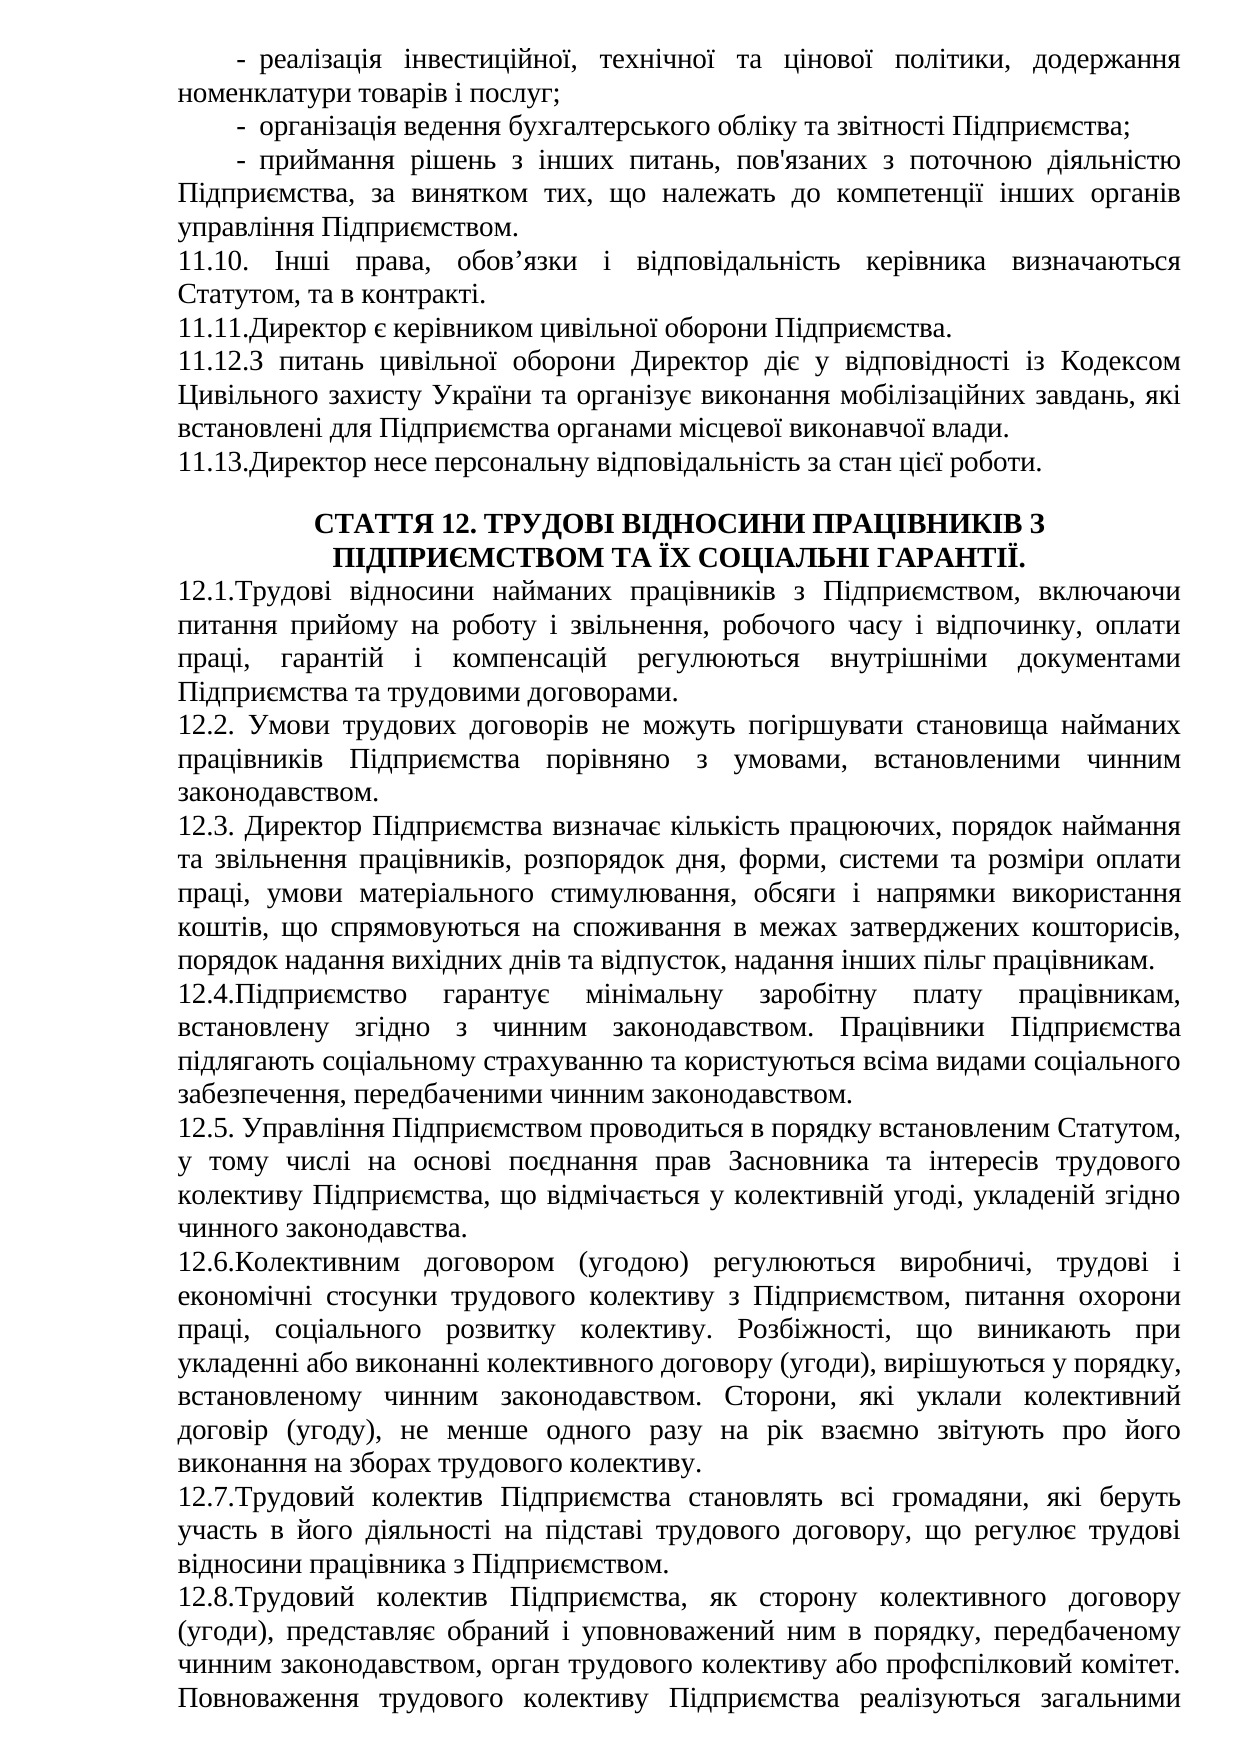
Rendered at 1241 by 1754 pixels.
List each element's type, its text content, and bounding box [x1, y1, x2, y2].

text 11.11.Директор є керівником цивільної оборони Підприємства. [177, 310, 1181, 343]
list приймання рішень з інших питань, пов'язаних з поточною діяльністю Підприємства, за винятком тих, що належать до компетенції інших органів управління Підприємством. [177, 142, 1181, 243]
list організація ведення бухгалтерського обліку та звітності Підприємства; [177, 108, 1181, 142]
text 12.7.Трудовий колектив Підприємства становлять всі громадяни, які беруть участь в його діяльності на підставі трудового договору, що регулює трудові відносини працівника з Підприємством. [177, 1479, 1181, 1579]
text 11.12.З питань цивільної оборони Директор діє у відповідності із Кодексом Цивільного захисту України та організує виконання мобілізаційних завдань, які встановлені для Підприємства органами місцевої виконавчої влади. [177, 343, 1181, 444]
list реалізація інвестиційної, технічної та цінової політики, додержання номенклатури товарів і послуг; [177, 41, 1181, 108]
text 12.2. Умови трудових договорів не можуть погіршувати становища найманих працівників Підприємства порівняно з умовами, встановленими чинним законодавством. [177, 707, 1181, 808]
text 12.5. Управління Підприємством проводиться в порядку встановленим Статутом, у тому числі на основі поєднання прав Засновника та інтересів трудового колективу Підприємства, що відмічається у колективній угоді, укладеній згідно чинного законодавства. [177, 1110, 1181, 1244]
text СТАТТЯ 12. ТРУДОВІ ВІДНОСИНИ ПРАЦІВНИКІВ З ПІДПРИЄМСТВОМ ТА ЇХ СОЦІАЛЬНІ ГАРАНТІЇ. [177, 506, 1181, 573]
text 12.1.Трудові відносини найманих працівників з Підприємством, включаючи питання прийому на роботу і звільнення, робочого часу і відпочинку, оплати праці, гарантій і компенсацій регулюються внутрішніми документами Підприємства та трудовими договорами. [177, 573, 1181, 707]
text 11.13.Директор несе персональну відповідальність за стан цієї роботи. [177, 444, 1181, 477]
text 12.4.Підприємство гарантує мінімальну заробітну плату працівникам, встановлену згідно з чинним законодавством. Працівники Підприємства підлягають соціальному страхуванню та користуються всіма видами соціального забезпечення, передбаченими чинним законодавством. [177, 976, 1181, 1110]
text 11.10. Інші права, обов’язки і відповідальність керівника визначаються Статутом, та в контракті. [177, 243, 1181, 310]
text 12.6.Колективним договором (угодою) регулюються виробничі, трудові і економічні стосунки трудового колективу з Підприємством, питання охорони праці, соціального розвитку колективу. Розбіжності, що виникають при укладенні або виконанні колективного договору (угоди), вирішуються у порядку, встановленому чинним законодавством. Сторони, які уклали колективний договір (угоду), не менше одного разу на рік взаємно звітують про його виконання на зборах трудового колективу. [177, 1244, 1181, 1479]
text 12.3. Директор Підприємства визначає кількість працюючих, порядок наймання та звільнення працівників, розпорядок дня, форми, системи та розміри оплати праці, умови матеріального стимулювання, обсяги і напрямки використання коштів, що спрямовуються на споживання в межах затверджених кошторисів, порядок надання вихідних днів та відпусток, надання інших пільг працівникам. [177, 808, 1181, 976]
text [177, 1579, 1181, 1714]
